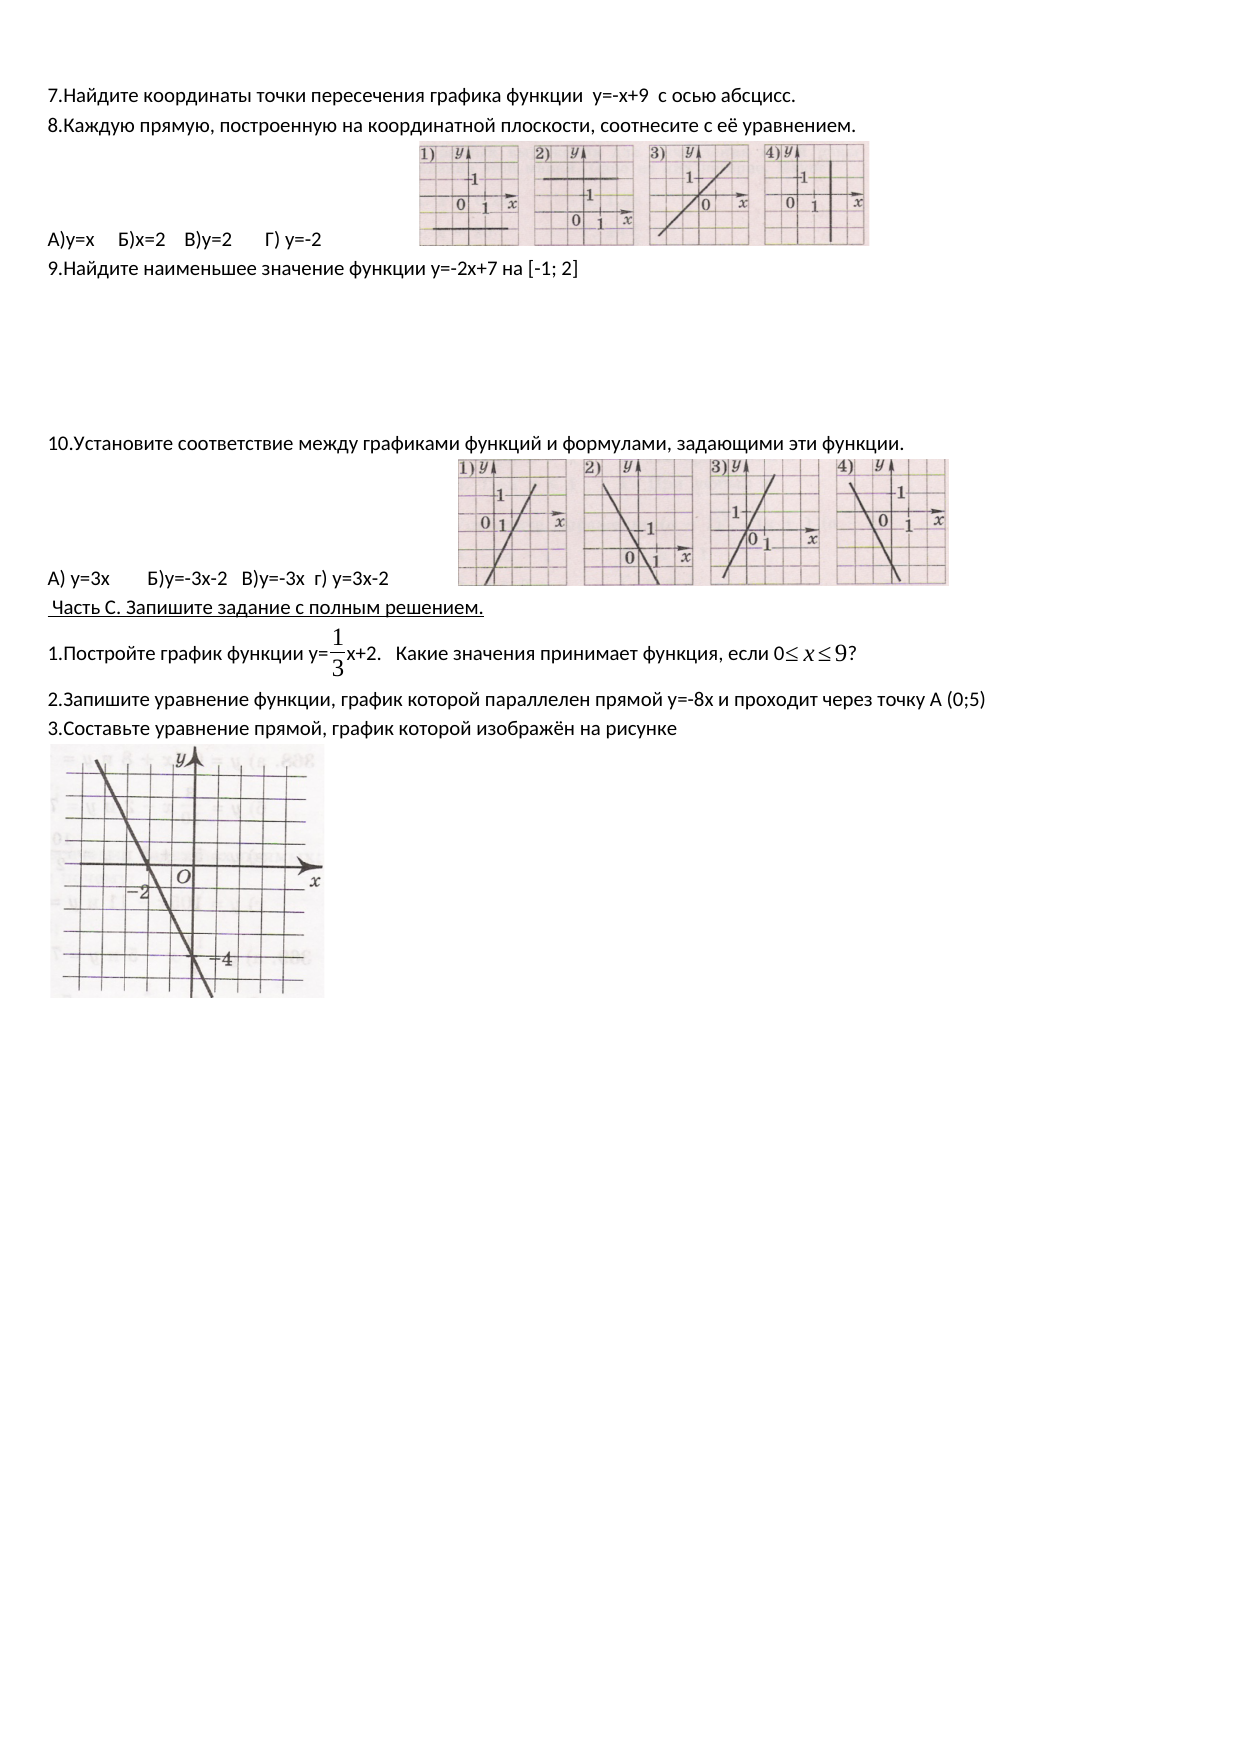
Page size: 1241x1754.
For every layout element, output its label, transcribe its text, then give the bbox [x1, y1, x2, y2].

text 2.Запишите уравнение функции, график которой параллелен прямой у=-8х и проходит через точку А (0;5) [47, 686, 1165, 712]
picture [458, 459, 949, 586]
text 3.Составьте уравнение прямой, график которой изображён на рисунке [47, 715, 1165, 741]
picture [419, 141, 870, 246]
text 1.Постройте график функции у=х+2. Какие значения принимает функция, если 0? [47, 623, 1165, 682]
text Часть С. Запишите задание с полным решением. [47, 594, 1165, 620]
text 8.Каждую прямую, построенную на координатной плоскости, соотнесите с её уравнением. [47, 112, 1165, 137]
text 7.Найдите координаты точки пересечения графика функции у=-х+9 с осью абсцисс. [47, 83, 1165, 108]
picture [50, 744, 325, 998]
text 10.Установите соответствие между графиками функций и формулами, задающими эти функции. [47, 430, 1165, 455]
text 9.Найдите наименьшее значение функции у=-2х+7 на [-1; 2] [47, 255, 1165, 280]
